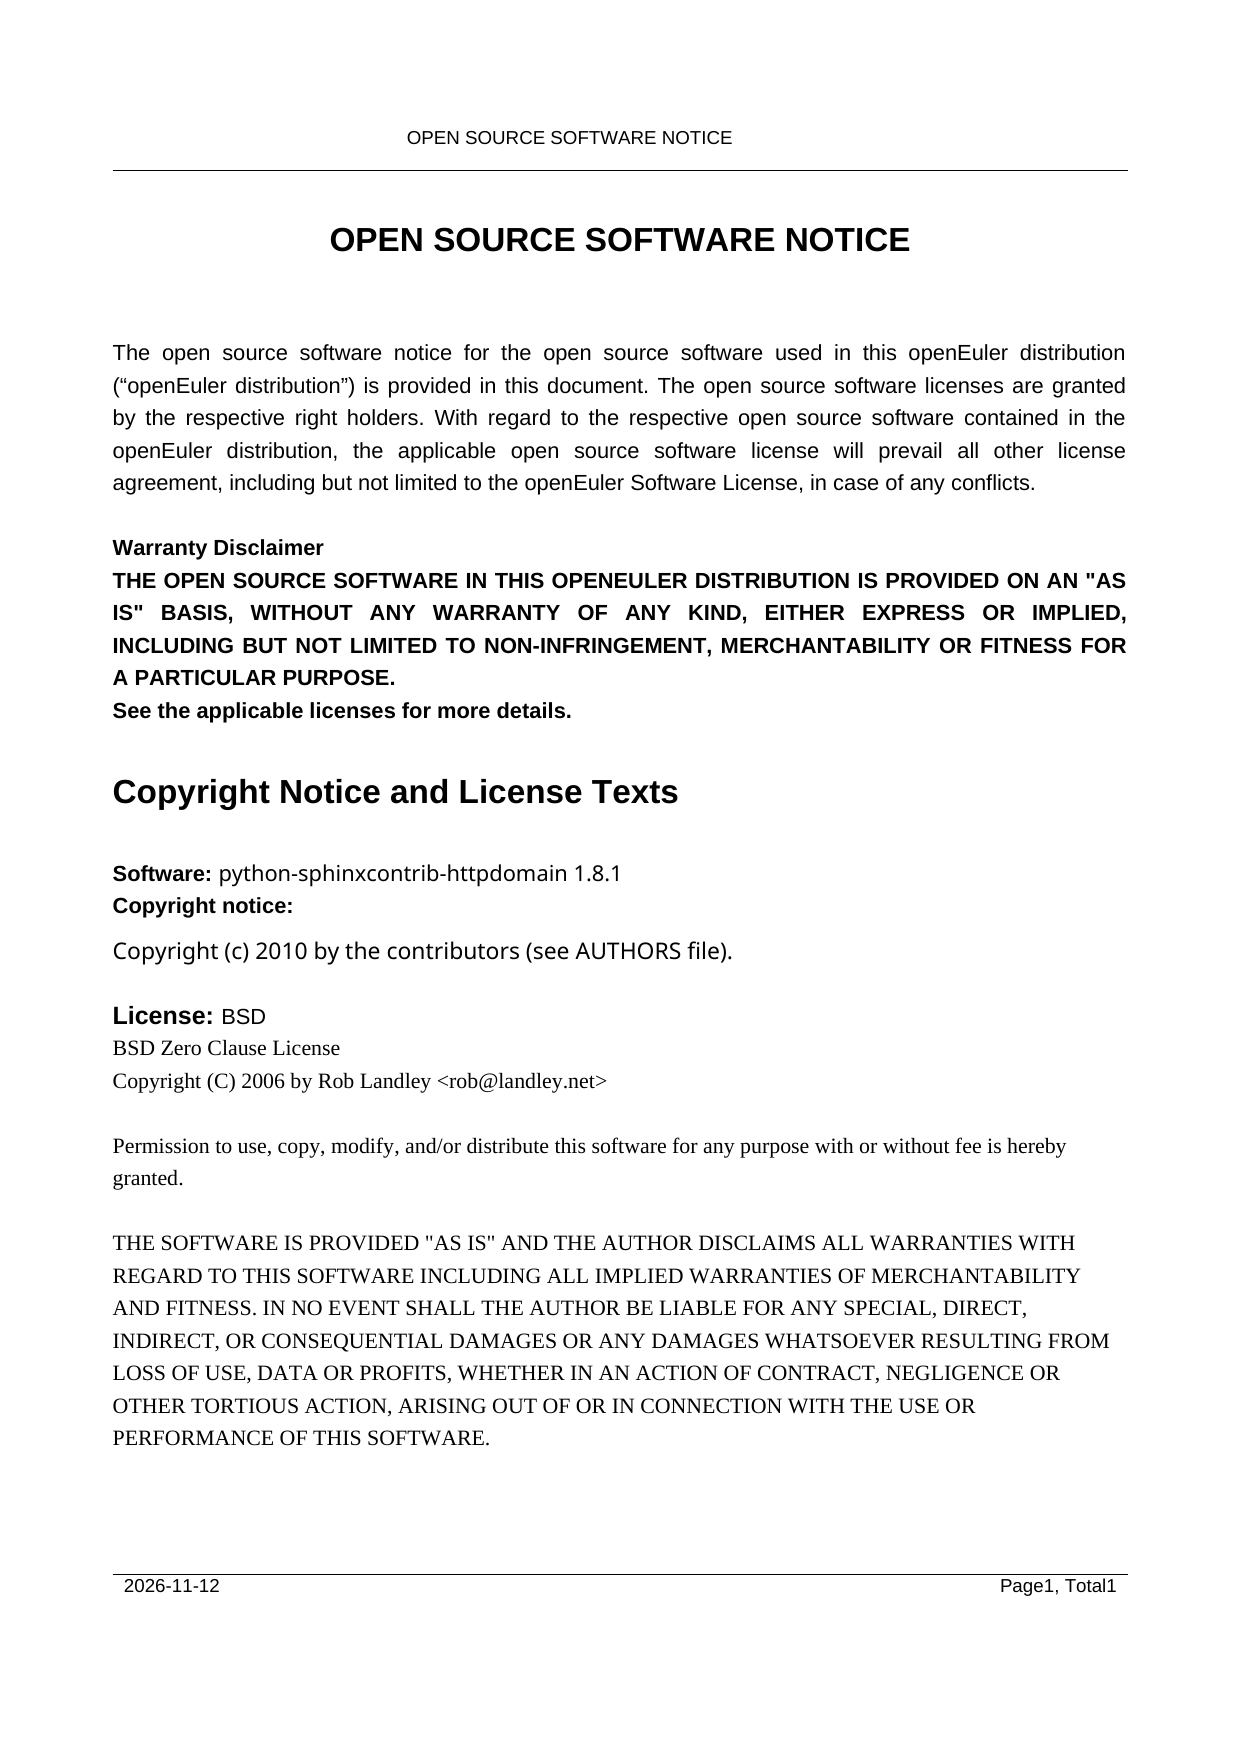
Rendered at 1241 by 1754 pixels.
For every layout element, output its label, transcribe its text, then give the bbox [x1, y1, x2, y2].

text THE OPEN SOURCE SOFTWARE IN THIS OPENEULER DISTRIBUTION IS PROVIDED ON AN "AS IS" BASIS, WITHOUT ANY WARRANTY OF ANY KIND, EITHER EXPRESS OR IMPLIED, INCLUDING BUT NOT LIMITED TO NON-INFRINGEMENT, MERCHANTABILITY OR FITNESS FOR A PARTICULAR PURPOSE. See the applicable licenses for more details. [112, 564, 1128, 726]
text BSD Zero Clause License Copyright (C) 2006 by Rob Landley <rob@landley.net> Permission to use, copy, modify, and/or distribute this software for any purpose with or without fee is hereby granted. THE SOFTWARE IS PROVIDED "AS IS" AND THE AUTHOR DISCLAIMS ALL WARRANTIES WITH REGARD TO THIS SOFTWARE INCLUDING ALL IMPLIED WARRANTIES OF MERCHANTABILITY AND FITNESS. IN NO EVENT SHALL THE AUTHOR BE LIABLE FOR ANY SPECIAL, DIRECT, INDIRECT, OR CONSEQUENTIAL DAMAGES OR ANY DAMAGES WHATSOEVER RESULTING FROM LOSS OF USE, DATA OR PROFITS, WHETHER IN AN ACTION OF CONTRACT, NEGLIGENCE OR OTHER TORTIOUS ACTION, ARISING OUT OF OR IN CONNECTION WITH THE USE OR PERFORMANCE OF THIS SOFTWARE. [112, 1031, 1128, 1486]
text OPEN SOURCE SOFTWARE NOTICE [112, 206, 1128, 271]
text The open source software notice for the open source software used in this openEuler distribution (“openEuler distribution”) is provided in this document. The open source software licenses are granted by the respective right holders. With regard to the respective open source software contained in the openEuler distribution, the applicable open source software license will prevail all other license agreement, including but not limited to the openEuler Software License, in case of any conflicts. [112, 336, 1128, 499]
text Copyright notice: [112, 889, 1128, 921]
text Warranty Disclaimer [112, 531, 1128, 564]
text Copyright (c) 2010 by the contributors (see AUTHORS file). [112, 934, 1128, 999]
text License: BSD [112, 999, 1128, 1031]
text Copyright Notice and License Texts [112, 759, 1128, 824]
title Software: python-sphinxcontrib-httpdomain 1.8.1 [112, 856, 1128, 889]
